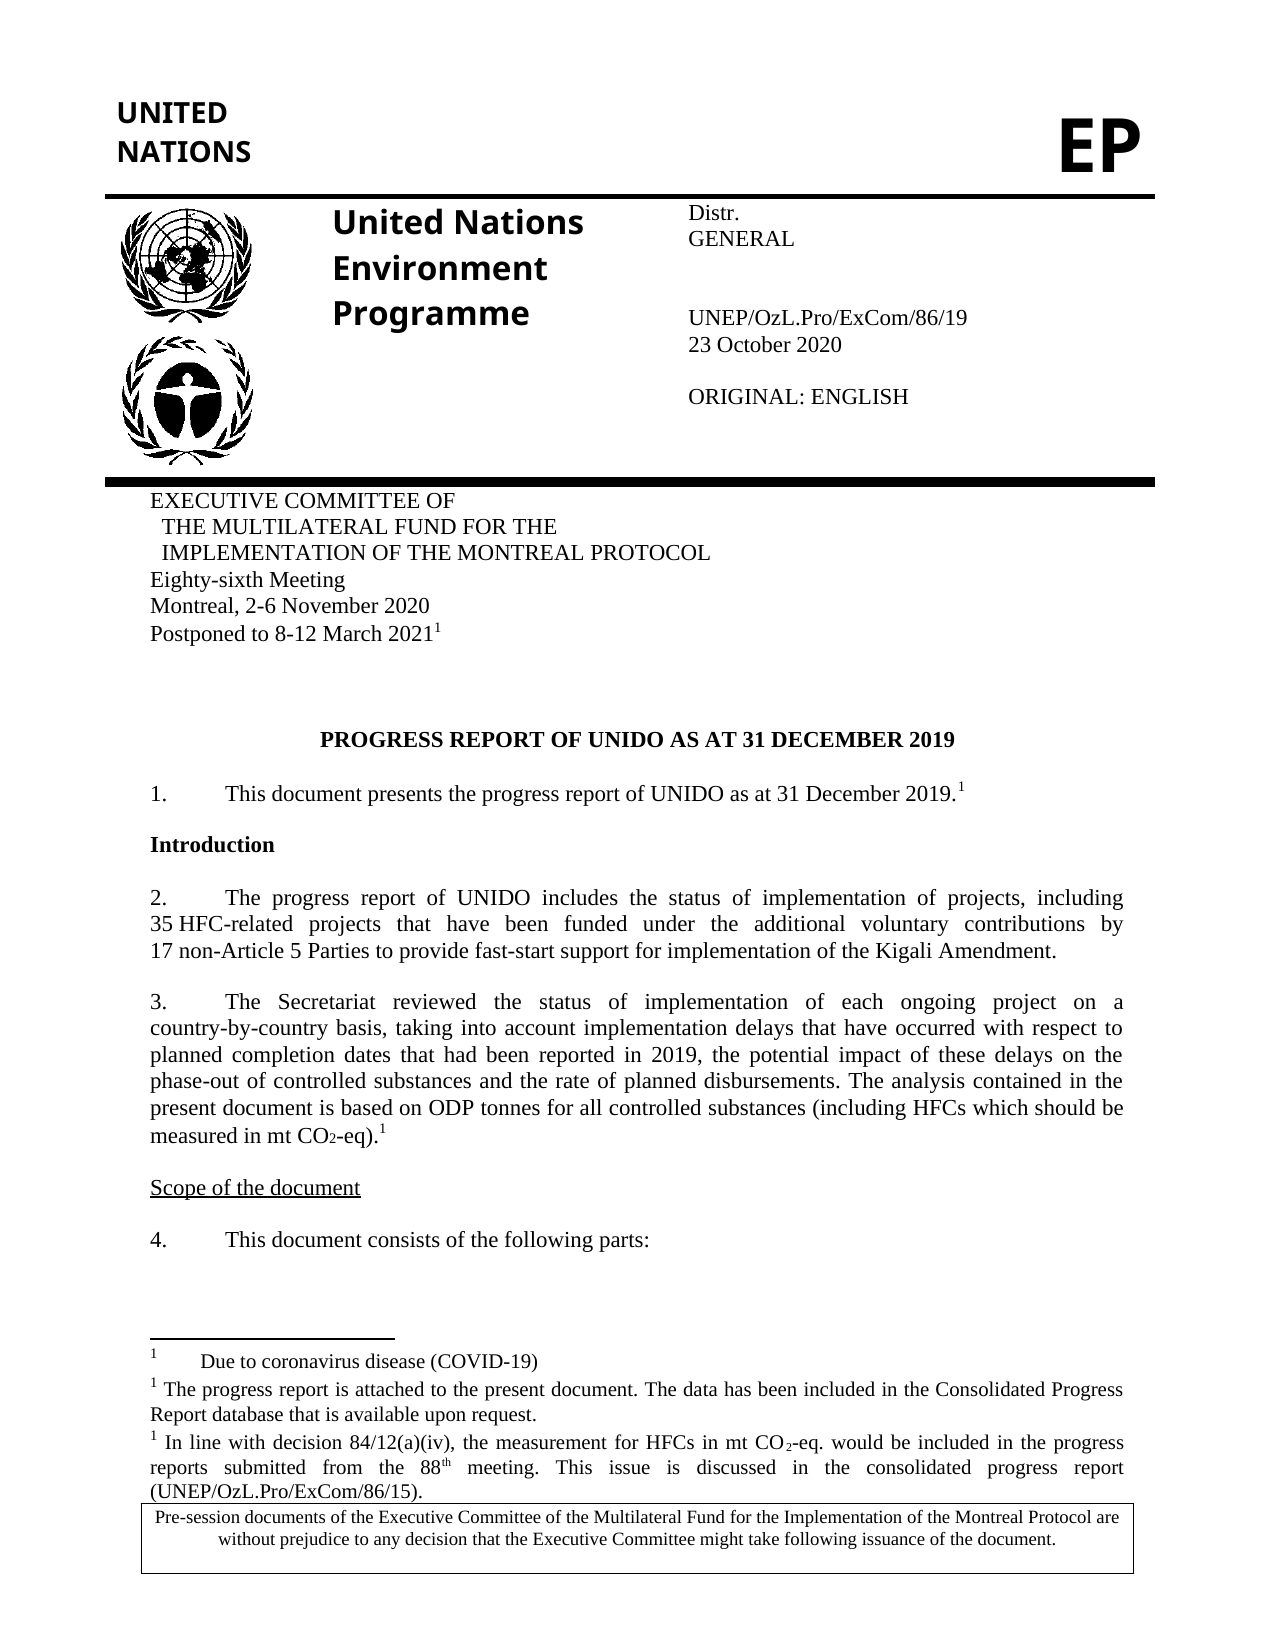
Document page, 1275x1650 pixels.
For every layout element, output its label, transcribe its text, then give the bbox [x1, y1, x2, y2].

table_header EP [677, 92, 1155, 194]
subtitle The Secretariat reviewed the status of implementation of each ongoing project on a country-by-country basis, taking into account implementation delays that have occurred with respect to planned completion dates that had been reported in 2019, the potential impact of these delays on the phase-out of controlled substances and the rate of planned disbursements. The analysis contained in the present document is based on ODP tonnes for all controlled substances (including HFCs which should be measured in mt CO2-eq). [150, 988, 1125, 1149]
subtitle PROGRESS REPORT OF UNIDO as at 31 december 2019 [150, 726, 1125, 753]
text Postponed to 8-12 March 2021 [150, 618, 1125, 647]
table_cell [105, 199, 321, 477]
text Scope of the document [150, 1174, 1125, 1200]
table_cell Distr. GENERAL UNEP/OzL.Pro/ExCom/86/19 23 October 2020 ORIGINAL: ENGLISH [677, 199, 1155, 477]
table_cell United Nations Environment Programme [321, 199, 677, 477]
subtitle This document presents the progress report of UNIDO as at 31 December 2019. [150, 778, 1125, 806]
picture [116, 204, 252, 325]
text Introduction [150, 831, 1125, 858]
text Montreal, 2-6 November 2020 [150, 592, 1125, 618]
subtitle This document consists of the following parts: [150, 1226, 1125, 1253]
subtitle The progress report of UNIDO includes the status of implementation of projects, including 35 HFC-related projects that have been funded under the additional voluntary contributions by 17 non-Article 5 Parties to provide fast-start support for implementation of the Kigali Amendment. [150, 884, 1125, 963]
table_header UNITED NATIONS [105, 92, 677, 194]
picture [117, 330, 256, 470]
text EXECUTIVE COMMITTEE OF THE MULTILATERAL FUND FOR THE IMPLEMENTATION OF THE MONTREAL PROTOCOL Eighty-sixth Meeting [150, 487, 1125, 592]
